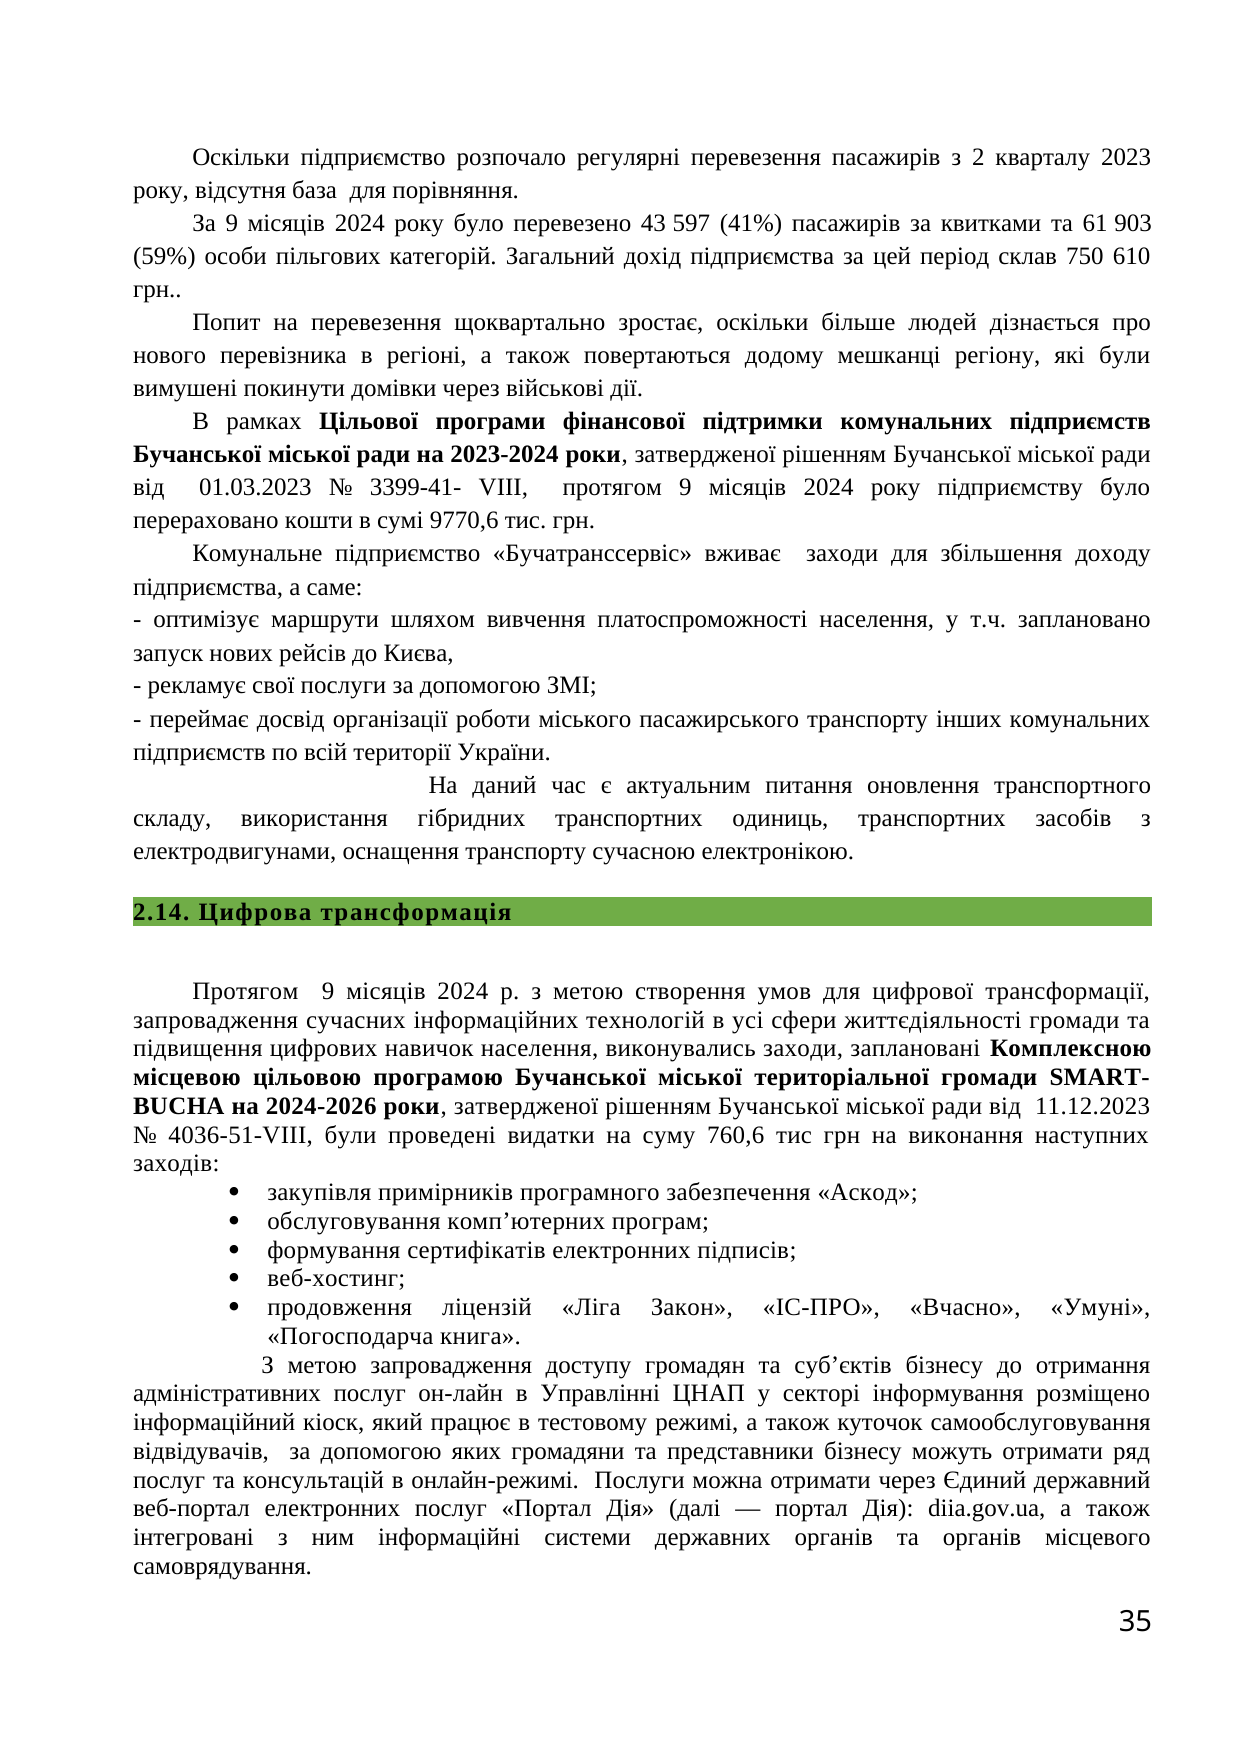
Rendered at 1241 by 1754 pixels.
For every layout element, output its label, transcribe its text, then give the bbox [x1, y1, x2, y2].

list формування сертифікатів електронних підписів; [229, 1235, 1152, 1263]
list Попит на перевезення щоквартально зростає, оскільки більше людей дізнається про нового перевізника в регіоні, а також повертаються додому мешканці регіону, які були вимушені покинути домівки через військові дії. [133, 307, 1152, 402]
subtitle 2.14. Цифрова трансформація [133, 897, 1152, 926]
list закупівля примірників програмного забезпечення «Аскод»; [229, 1177, 1152, 1206]
list обслуговування комп’ютерних програм; [229, 1206, 1152, 1235]
list Оскільки підприємство розпочало регулярні перевезення пасажирів з 2 кварталу 2023 року, відсутня база для порівняння. [133, 142, 1152, 204]
list веб-хостинг; [229, 1263, 1152, 1292]
text - оптимізує маршрути шляхом вивчення платоспроможності населення, у т.ч. заплановано запуск нових рейсів до Києва, [133, 604, 1152, 666]
list За 9 місяців 2024 року було перевезено 43 597 (41%) пасажирів за квитками та 61 903 (59%) особи пільгових категорій. Загальний дохід підприємства за цей період склав 750 610 грн.. [133, 208, 1152, 303]
text З метою запровадження доступу громадян та суб’єктів бізнесу до отримання адміністративних послуг он-лайн в Управлінні ЦНАП у секторі інформування розміщено інформаційний кіоск, який працює в тестовому режимі, а також куточок самообслуговування відвідувачів, за допомогою яких громадяни та представники бізнесу можуть отримати ряд послуг та консультацій в онлайн-режимі. Послуги можна отримати через Єдиний державний веб-портал електронних послуг «Портал Дія» (далі — портал Дія): diia.gov.ua, а також інтегровані з ним інформаційні системи державних органів та органів місцевого самоврядування. [133, 1350, 1152, 1580]
list В рамках Цільової програми фінансової підтримки комунальних підприємств Бучанської міської ради на 2023-2024 роки, затвердженої рішенням Бучанської міської ради від 01.03.2023 № 3399-41- VIІІ, протягом 9 місяців 2024 року підприємству було перераховано кошти в сумі 9770,6 тис. грн. [133, 406, 1152, 534]
text Протягом 9 місяців 2024 р. з метою створення умов для цифрової трансформації, запровадження сучасних інформаційних технологій в усі сфери життєдіяльності громади та підвищення цифрових навичок населення, виконувались заходи, заплановані Комплексною місцевою цільовою програмою Бучанської міської територіальної громади SMART-BUCHA на 2024-2026 роки, затвердженої рішенням Бучанської міської ради від 11.12.2023 № 4036-51-VIII, були проведені видатки на суму 760,6 тис грн на виконання наступних заходів: [133, 976, 1152, 1177]
list продовження ліцензій «Ліга Закон», «ІС-ПРО», «Вчасно», «Умуні», «Погосподарча книга». [229, 1292, 1152, 1350]
list Комунальне підприємство «Бучатранссервіс» вживає заходи для збільшення доходу підприємства, а саме: [133, 538, 1152, 600]
text На даний час є актуальним питання оновлення транспортного складу, використання гібридних транспортних одиниць, транспортних засобів з електродвигунами, оснащення транспорту сучасною електронікою. [133, 770, 1152, 864]
text - переймає досвід організації роботи міського пасажирського транспорту інших комунальних підприємств по всій території України. [133, 704, 1152, 765]
text - рекламує свої послуги за допомогою ЗМІ; [133, 671, 1152, 699]
